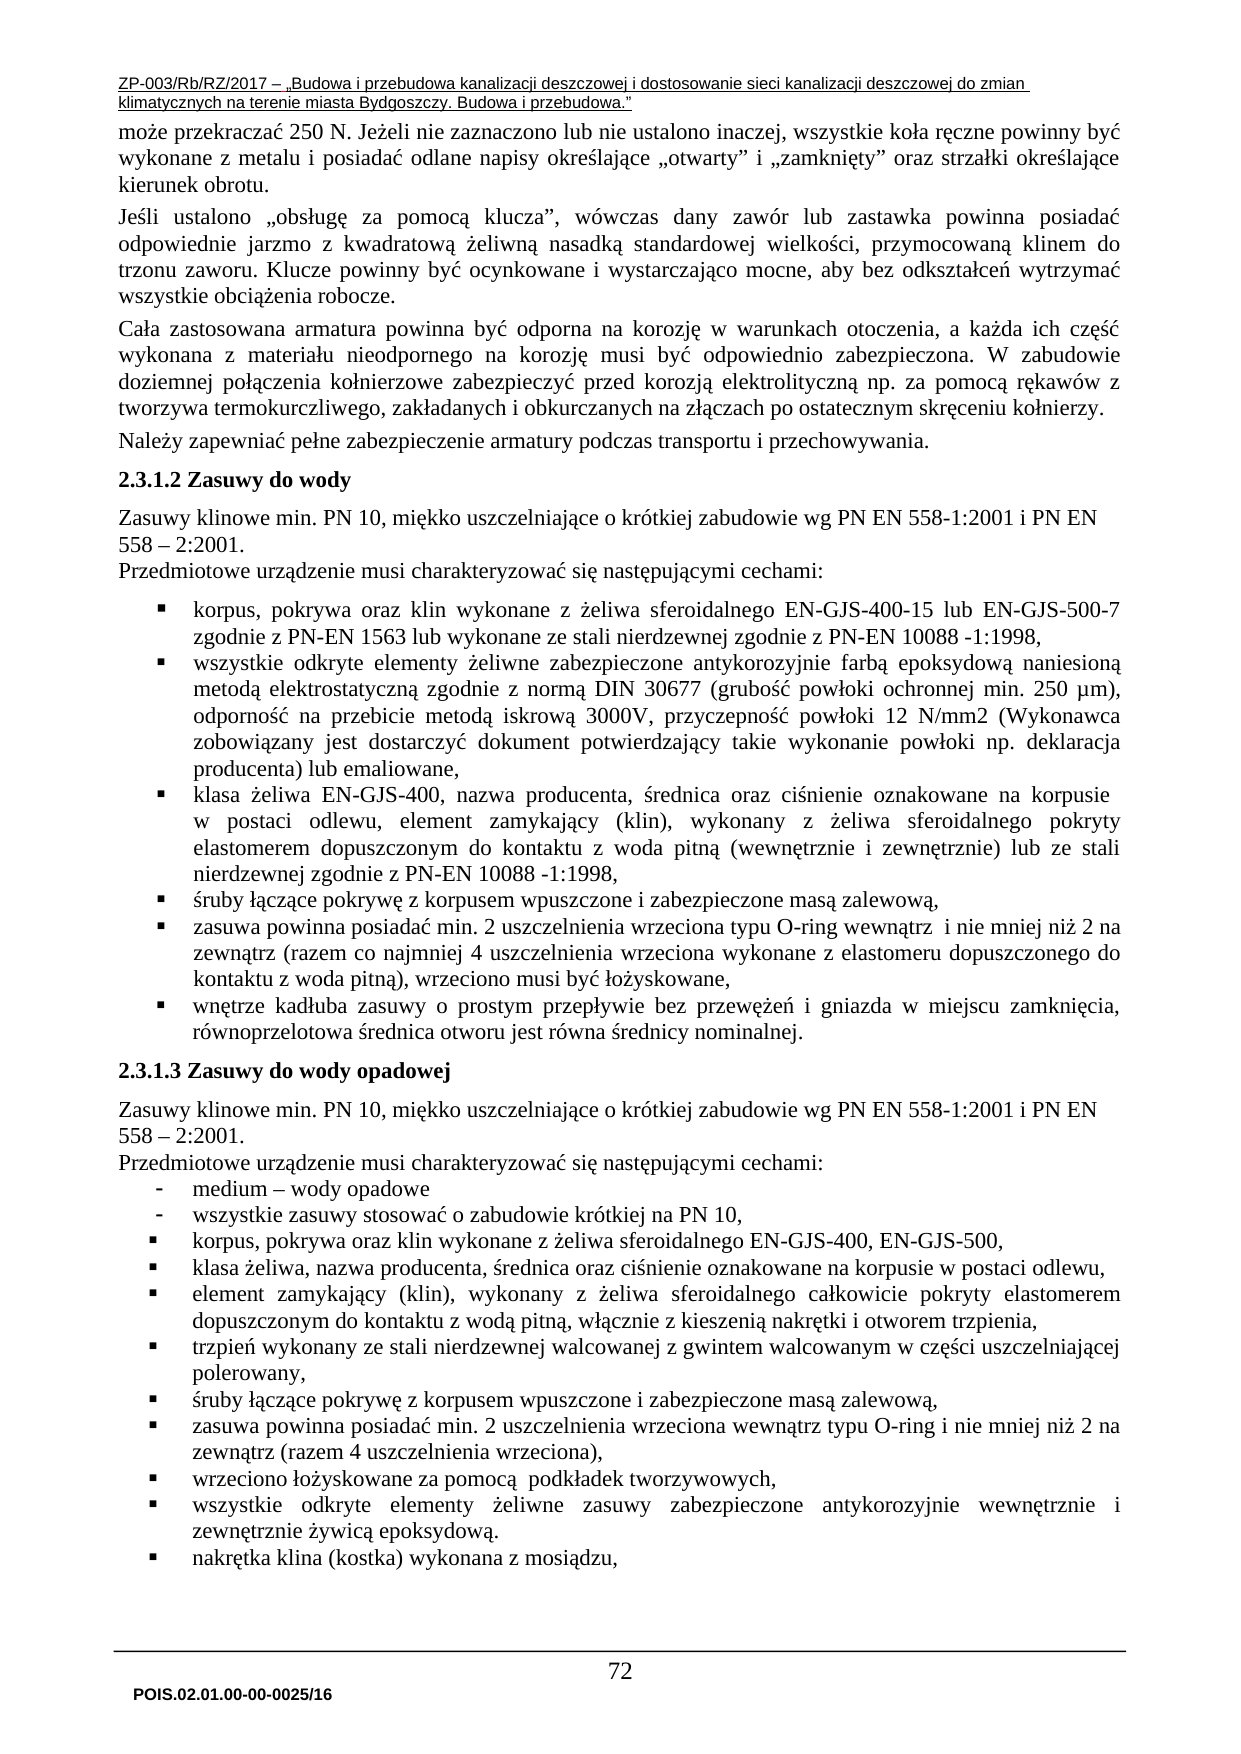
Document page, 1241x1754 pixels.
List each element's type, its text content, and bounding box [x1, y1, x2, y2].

list śruby łączące pokrywę z korpusem wpuszczone i zabezpieczone masą zalewową, [156, 886, 1122, 913]
list element zamykający (klin), wykonany z żeliwa sferoidalnego całkowicie pokryty elastomerem dopuszczonym do kontaktu z wodą pitną, włącznie z kieszenią nakrętki i otworem trzpienia, [148, 1280, 1122, 1333]
text Zasuwy klinowe min. PN 10, miękko uszczelniające o krótkiej zabudowie wg PN EN 558-1:2001 i PN EN 558 – 2:2001. [118, 1096, 1122, 1148]
list korpus, pokrywa oraz klin wykonane z żeliwa sferoidalnego EN-GJS-400-15 lub EN-GJS-500-7 zgodnie z PN-EN 1563 lub wykonane ze stali nierdzewnej zgodnie z PN-EN 10088 -1:1998, [156, 596, 1122, 649]
text Zasuwy klinowe min. PN 10, miękko uszczelniające o krótkiej zabudowie wg PN EN 558-1:2001 i PN EN 558 – 2:2001. [118, 504, 1122, 557]
list zasuwa powinna posiadać min. 2 uszczelnienia wrzeciona wewnątrz typu O-ring i nie mniej niż 2 na zewnątrz (razem 4 uszczelnienia wrzeciona), [148, 1412, 1122, 1465]
list trzpień wykonany ze stali nierdzewnej walcowanej z gwintem walcowanym w części uszczelniającej polerowany, [148, 1333, 1122, 1386]
list wszystkie odkryte elementy żeliwne zabezpieczone antykorozyjnie farbą epoksydową naniesioną metodą elektrostatyczną zgodnie z normą DIN 30677 (grubość powłoki ochronnej min. 250 µm), odporność na przebicie metodą iskrową 3000V, przyczepność powłoki 12 N/mm2 (Wykonawca zobowiązany jest dostarczyć dokument potwierdzający takie wykonanie powłoki np. deklaracja producenta) lub emaliowane, [156, 649, 1122, 781]
text Przedmiotowe urządzenie musi charakteryzować się następującymi cechami: [118, 1148, 1122, 1175]
text Jeśli ustalono „obsługę za pomocą klucza”, wówczas dany zawór lub zastawka powinna posiadać odpowiednie jarzmo z kwadratową żeliwną nasadką standardowej wielkości, przymocowaną klinem do trzonu zaworu. Klucze powinny być ocynkowane i wystarczająco mocne, aby bez odkształceń wytrzymać wszystkie obciążenia robocze. [118, 203, 1122, 309]
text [118, 118, 1122, 197]
list klasa żeliwa, nazwa producenta, średnica oraz ciśnienie oznakowane na korpusie w postaci odlewu, [148, 1254, 1122, 1280]
list medium – wody opadowe [155, 1175, 1122, 1201]
text Cała zastosowana armatura powinna być odporna na korozję w warunkach otoczenia, a każda ich część wykonana z materiału nieodpornego na korozję musi być odpowiednio zabezpieczona. W zabudowie doziemnej połączenia kołnierzowe zabezpieczyć przed korozją elektrolityczną np. za pomocą rękawów z tworzywa termokurczliwego, zakładanych i obkurczanych na złączach po ostatecznym skręceniu kołnierzy. [118, 315, 1122, 421]
list wszystkie zasuwy stosować o zabudowie krótkiej na PN 10, [155, 1201, 1122, 1228]
text Przedmiotowe urządzenie musi charakteryzować się następującymi cechami: [118, 557, 1122, 583]
list wnętrze kadłuba zasuwy o prostym przepływie bez przewężeń i gniazda w miejscu zamknięcia, równoprzelotowa średnica otworu jest równa średnicy nominalnej. [155, 992, 1122, 1044]
list śruby łączące pokrywę z korpusem wpuszczone i zabezpieczone masą zalewową, [148, 1386, 1122, 1412]
list nakrętka klina (kostka) wykonana z mosiądzu, [148, 1544, 1122, 1570]
text 2.3.1.2 Zasuwy do wody [118, 466, 1122, 492]
list klasa żeliwa EN-GJS-400, nazwa producenta, średnica oraz ciśnienie oznakowane na korpusie w postaci odlewu, element zamykający (klin), wykonany z żeliwa sferoidalnego pokryty elastomerem dopuszczonym do kontaktu z woda pitną (wewnętrznie i zewnętrznie) lub ze stali nierdzewnej zgodnie z PN-EN 10088 -1:1998, [156, 781, 1122, 886]
text 2.3.1.3 Zasuwy do wody opadowej [118, 1057, 1122, 1083]
list wszystkie odkryte elementy żeliwne zasuwy zabezpieczone antykorozyjnie wewnętrznie i zewnętrznie żywicą epoksydową. [148, 1491, 1122, 1544]
list korpus, pokrywa oraz klin wykonane z żeliwa sferoidalnego EN-GJS-400, EN-GJS-500, [148, 1228, 1122, 1254]
list zasuwa powinna posiadać min. 2 uszczelnienia wrzeciona typu O-ring wewnątrz i nie mniej niż 2 na zewnątrz (razem co najmniej 4 uszczelnienia wrzeciona wykonane z elastomeru dopuszczonego do kontaktu z woda pitną), wrzeciono musi być łożyskowane, [156, 913, 1122, 992]
text Należy zapewniać pełne zabezpieczenie armatury podczas transportu i przechowywania. [118, 427, 1122, 453]
list wrzeciono łożyskowane za pomocą podkładek tworzywowych, [148, 1465, 1122, 1491]
